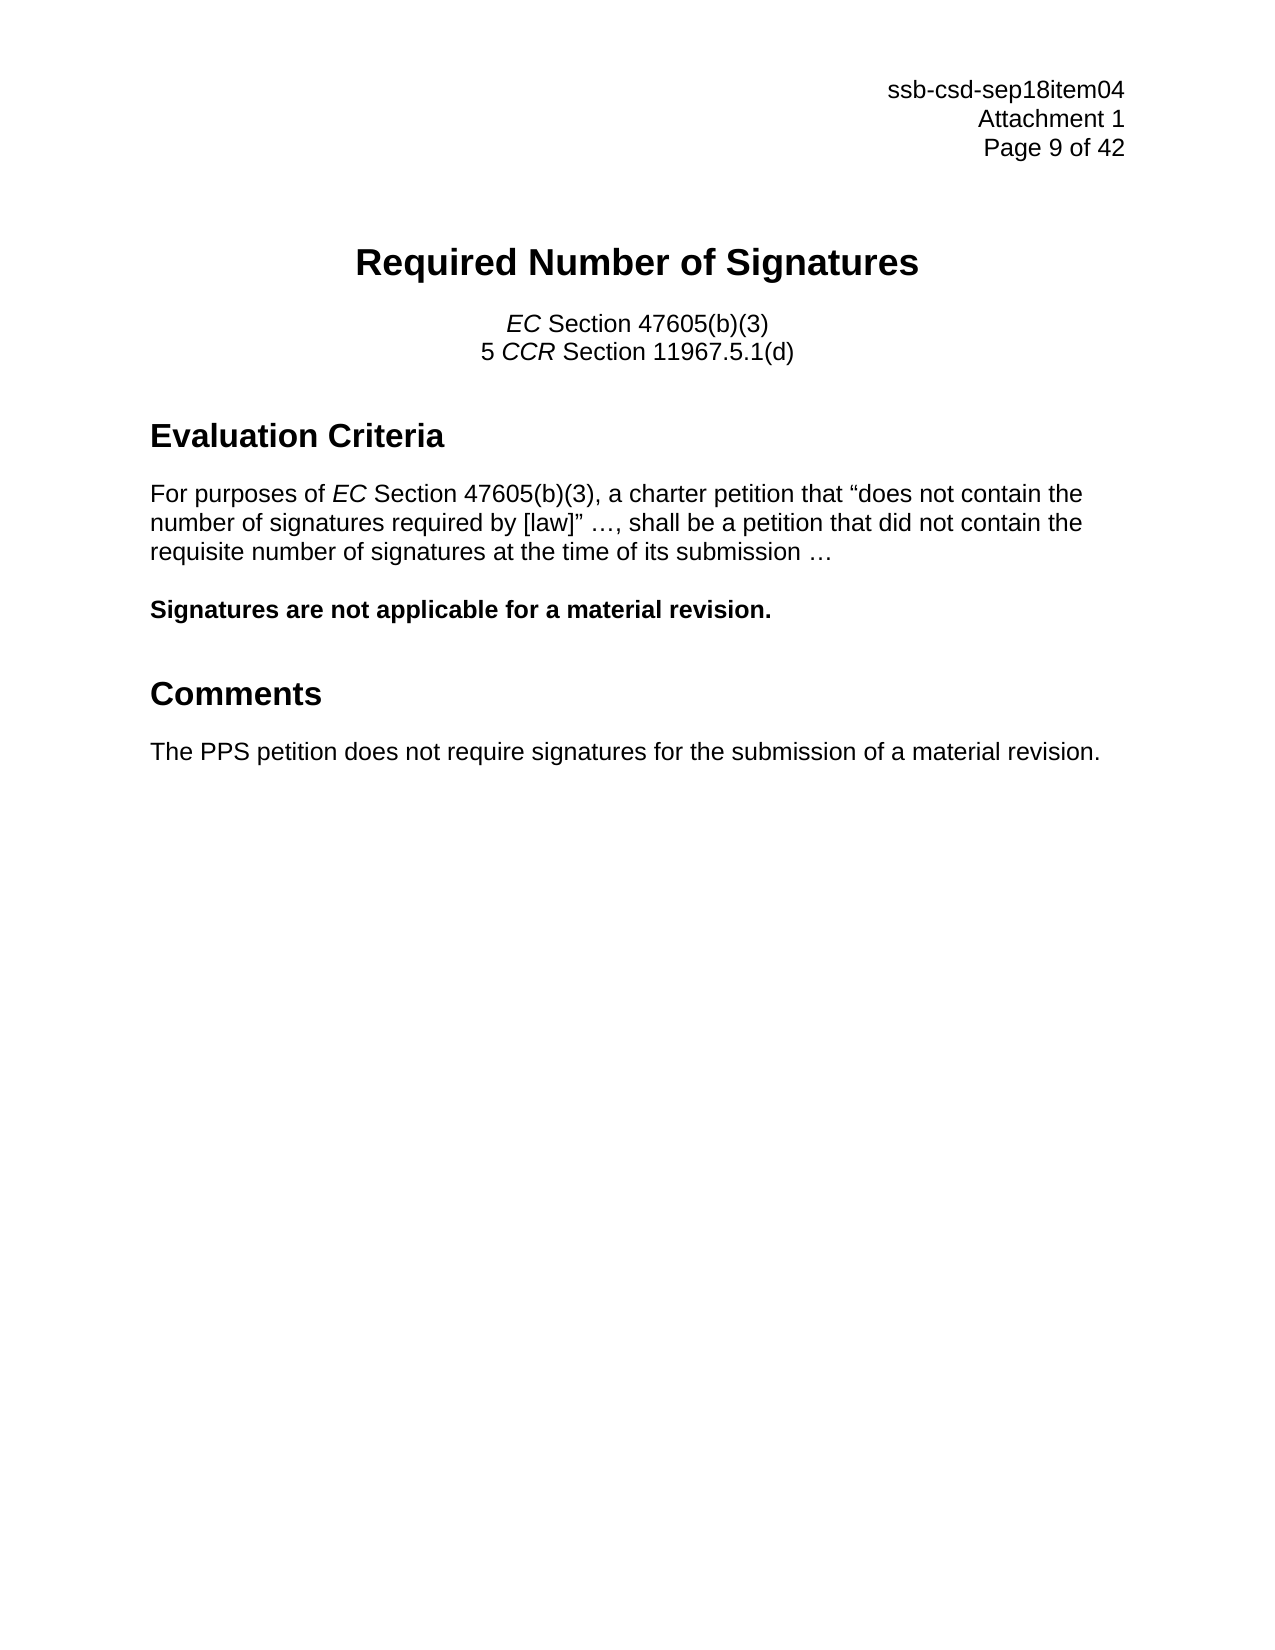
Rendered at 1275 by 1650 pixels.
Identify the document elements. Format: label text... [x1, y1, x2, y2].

subtitle Comments [150, 674, 1125, 712]
text 5 CCR Section 11967.5.1(d) [150, 337, 1125, 366]
text The PPS petition does not require signatures for the submission of a material revision. [150, 737, 1125, 766]
text Signatures are not applicable for a material revision. [150, 595, 1125, 624]
subtitle Evaluation Criteria [150, 416, 1125, 454]
subtitle Required Number of Signatures [150, 240, 1125, 283]
text EC Section 47605(b)(3) [150, 308, 1125, 337]
text For purposes of EC Section 47605(b)(3), a charter petition that “does not contain the number of signatures required by [law]” …, shall be a petition that did not contain the requisite number of signatures at the time of its submission … [150, 479, 1125, 566]
